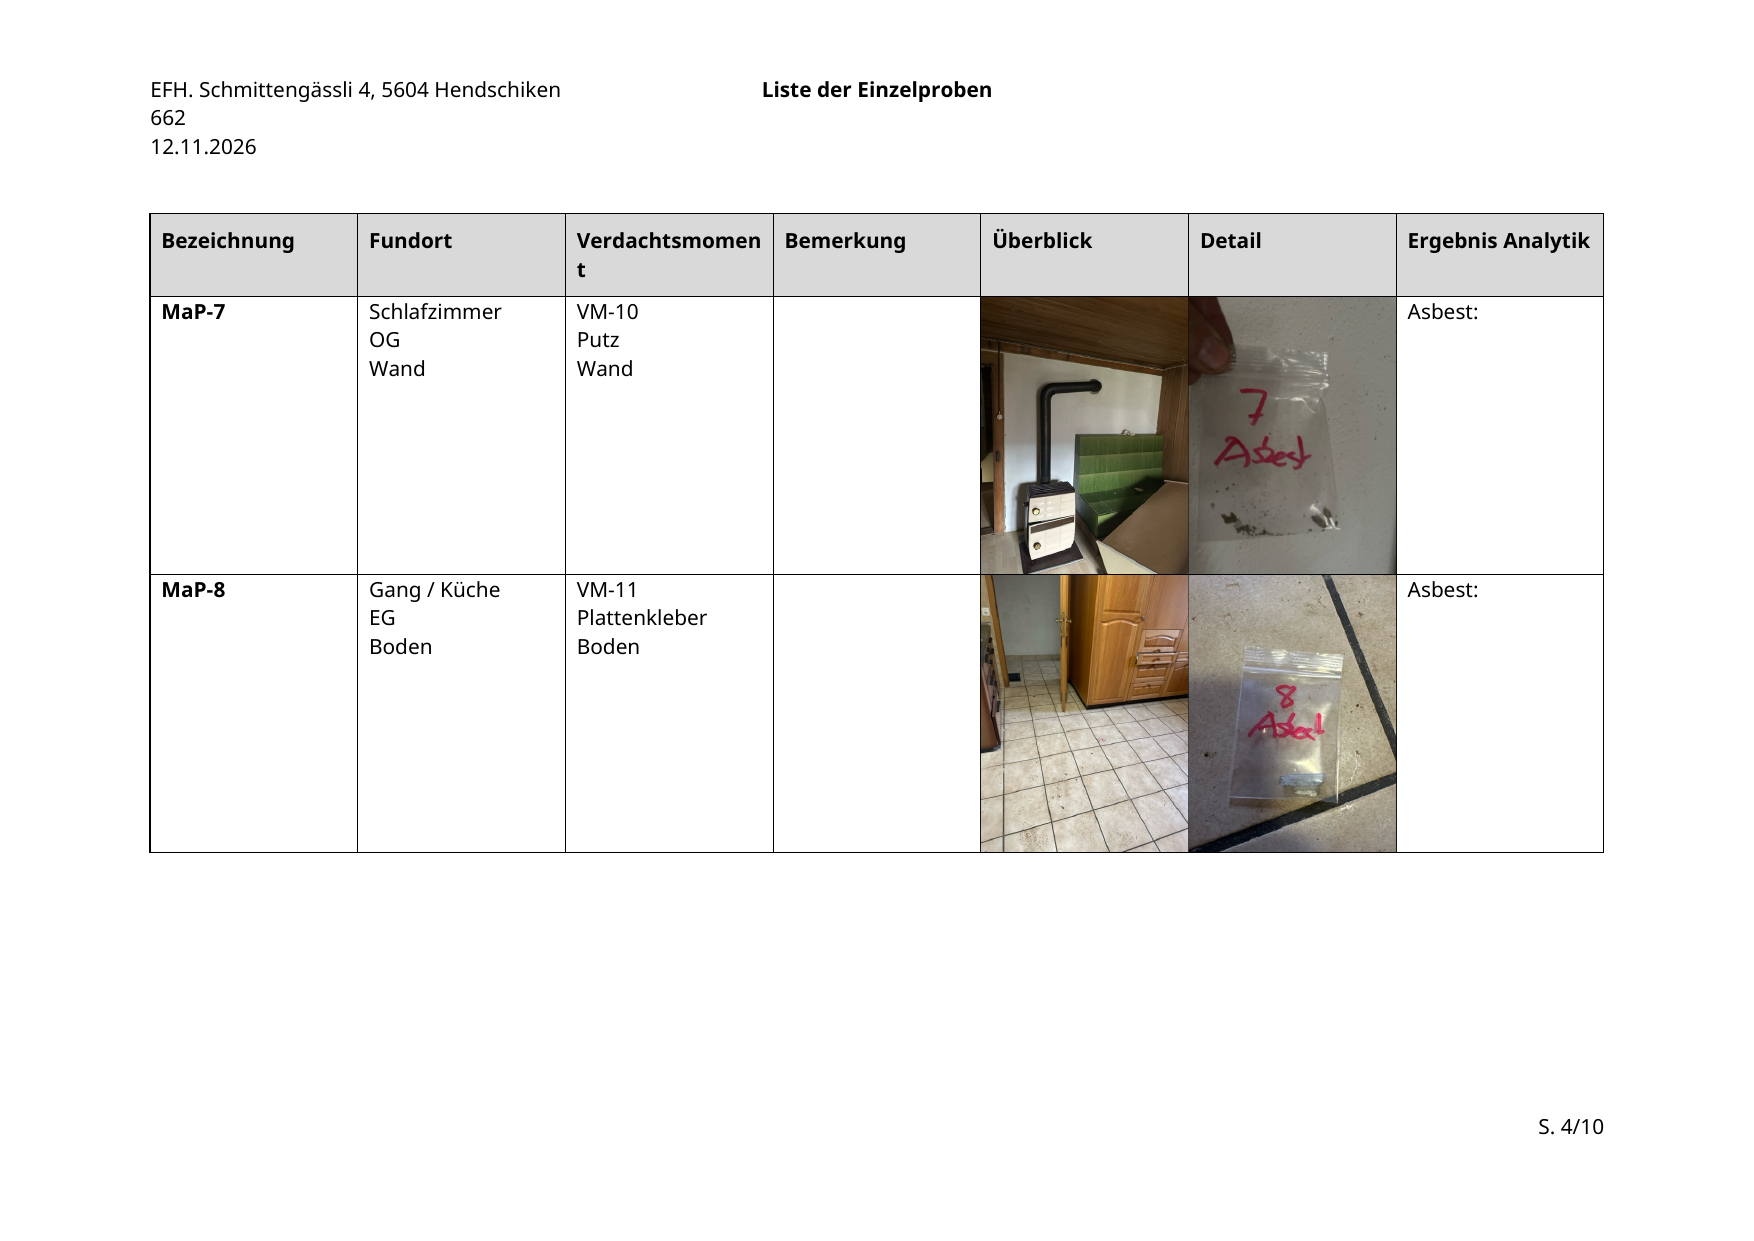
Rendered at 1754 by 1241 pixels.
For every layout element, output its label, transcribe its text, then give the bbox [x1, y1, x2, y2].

table_header Detail [1189, 214, 1396, 296]
table_cell MaP-8 [151, 575, 357, 852]
table_cell Gang / Küche EG Boden [358, 575, 565, 852]
table_header Fundort [358, 214, 565, 296]
table_cell VM-10 Putz Wand [566, 297, 773, 574]
table_header Überblick [981, 214, 1188, 296]
table_cell [774, 297, 980, 574]
table_cell Asbest: [1397, 297, 1603, 574]
table_header Bemerkung [774, 214, 980, 296]
table_cell Schlafzimmer OG Wand [358, 297, 565, 574]
picture [980, 297, 1397, 574]
table_cell VM-11 Plattenkleber Boden [566, 575, 773, 852]
table_cell [774, 575, 980, 852]
table_cell MaP-7 [151, 297, 357, 574]
table_header Bezeichnung [151, 214, 357, 296]
table_header Verdachtsmoment [566, 214, 773, 296]
picture [980, 575, 1397, 852]
table_cell Asbest: [1397, 575, 1603, 852]
table_header Ergebnis Analytik [1397, 214, 1603, 296]
